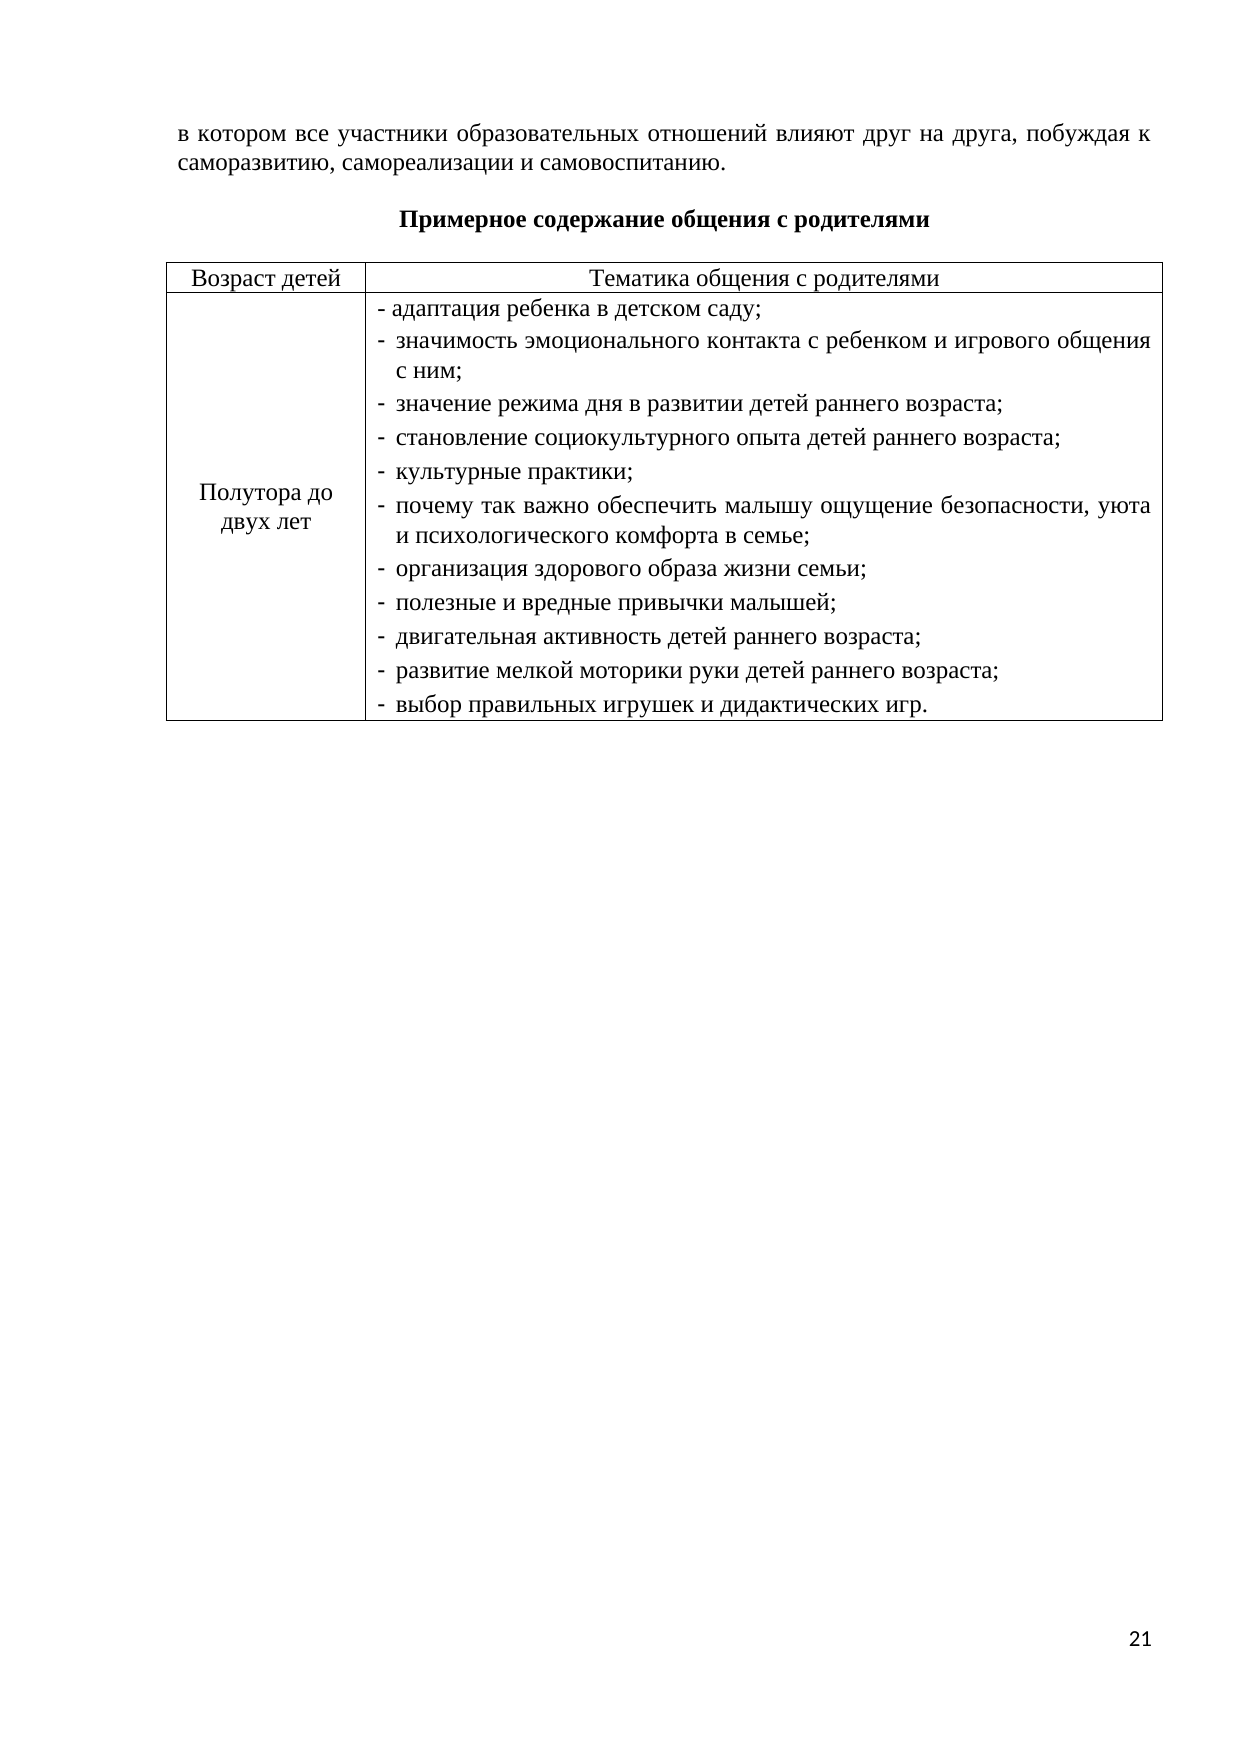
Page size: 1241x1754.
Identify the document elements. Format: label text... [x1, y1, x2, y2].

table_cell Полутора до двух лет [167, 293, 365, 719]
text Примерное содержание общения с родителями [177, 204, 1152, 233]
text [177, 118, 1152, 176]
table_cell - адаптация ребенка в детском саду; значимость эмоционального контакта с ребенком и игрового общения с ним; значение режима дня в развитии детей раннего возраста; становление социокультурного опыта детей раннего возраста; культурные практики; почему так важно обеспечить малышу ощущение безопасности, уюта и психологического комфорта в семье; организация здорового образа жизни семьи; полезные и вредные привычки малышей; двигательная активность детей раннего возраста; развитие мелкой моторики руки детей раннего возраста; выбор правильных игрушек и дидактических игр. [366, 293, 1162, 719]
table_header Возраст детей [167, 263, 365, 292]
table_header Тематика общения с родителями [366, 263, 1162, 292]
